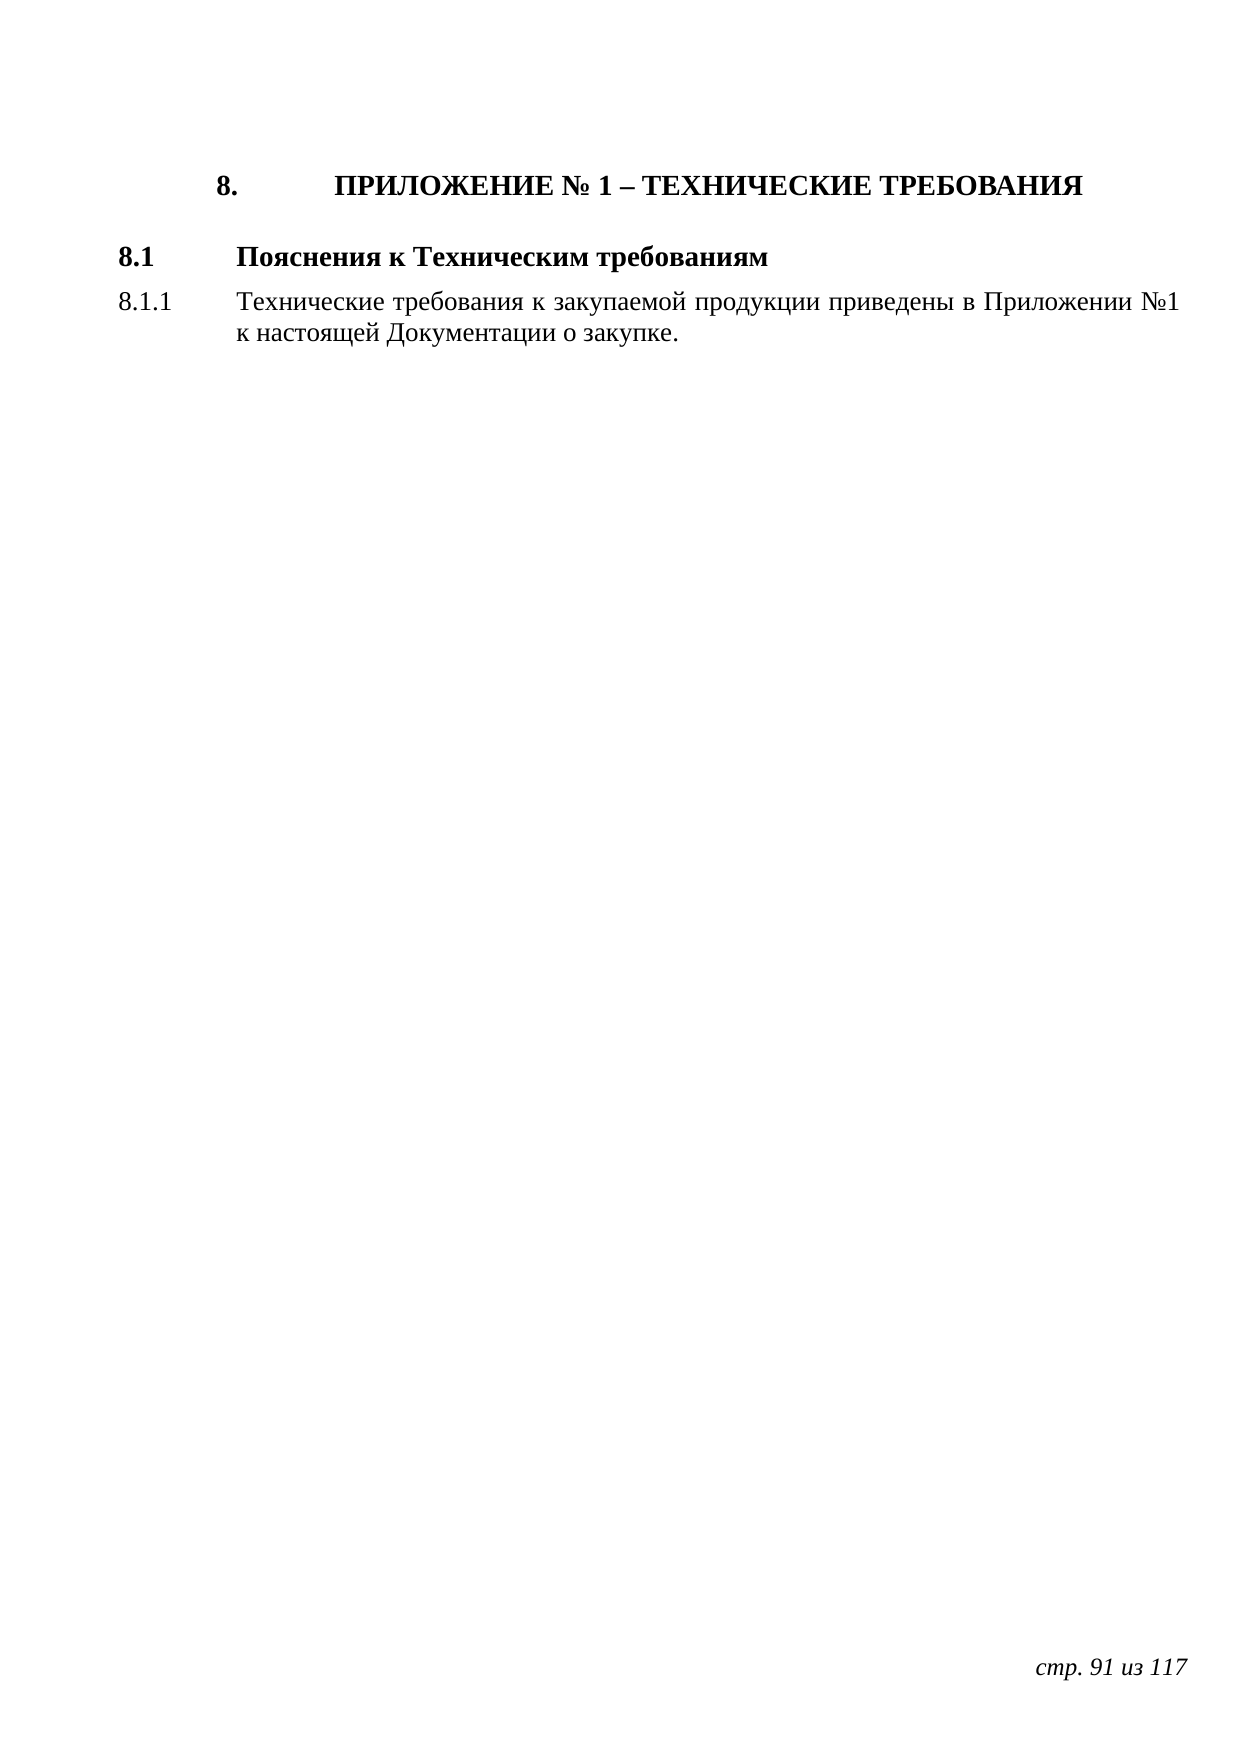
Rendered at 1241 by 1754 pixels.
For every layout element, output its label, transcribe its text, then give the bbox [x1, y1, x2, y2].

subtitle ПРИЛОЖЕНИЕ № 1 – ТЕХНИЧЕСКИЕ ТРЕБОВАНИЯ [118, 168, 1181, 202]
list Технические требования к закупаемой продукции приведены в Приложении №1 к настоящей Документации о закупке. [118, 285, 1181, 347]
subtitle Пояснения к Техническим требованиям [118, 239, 1181, 273]
